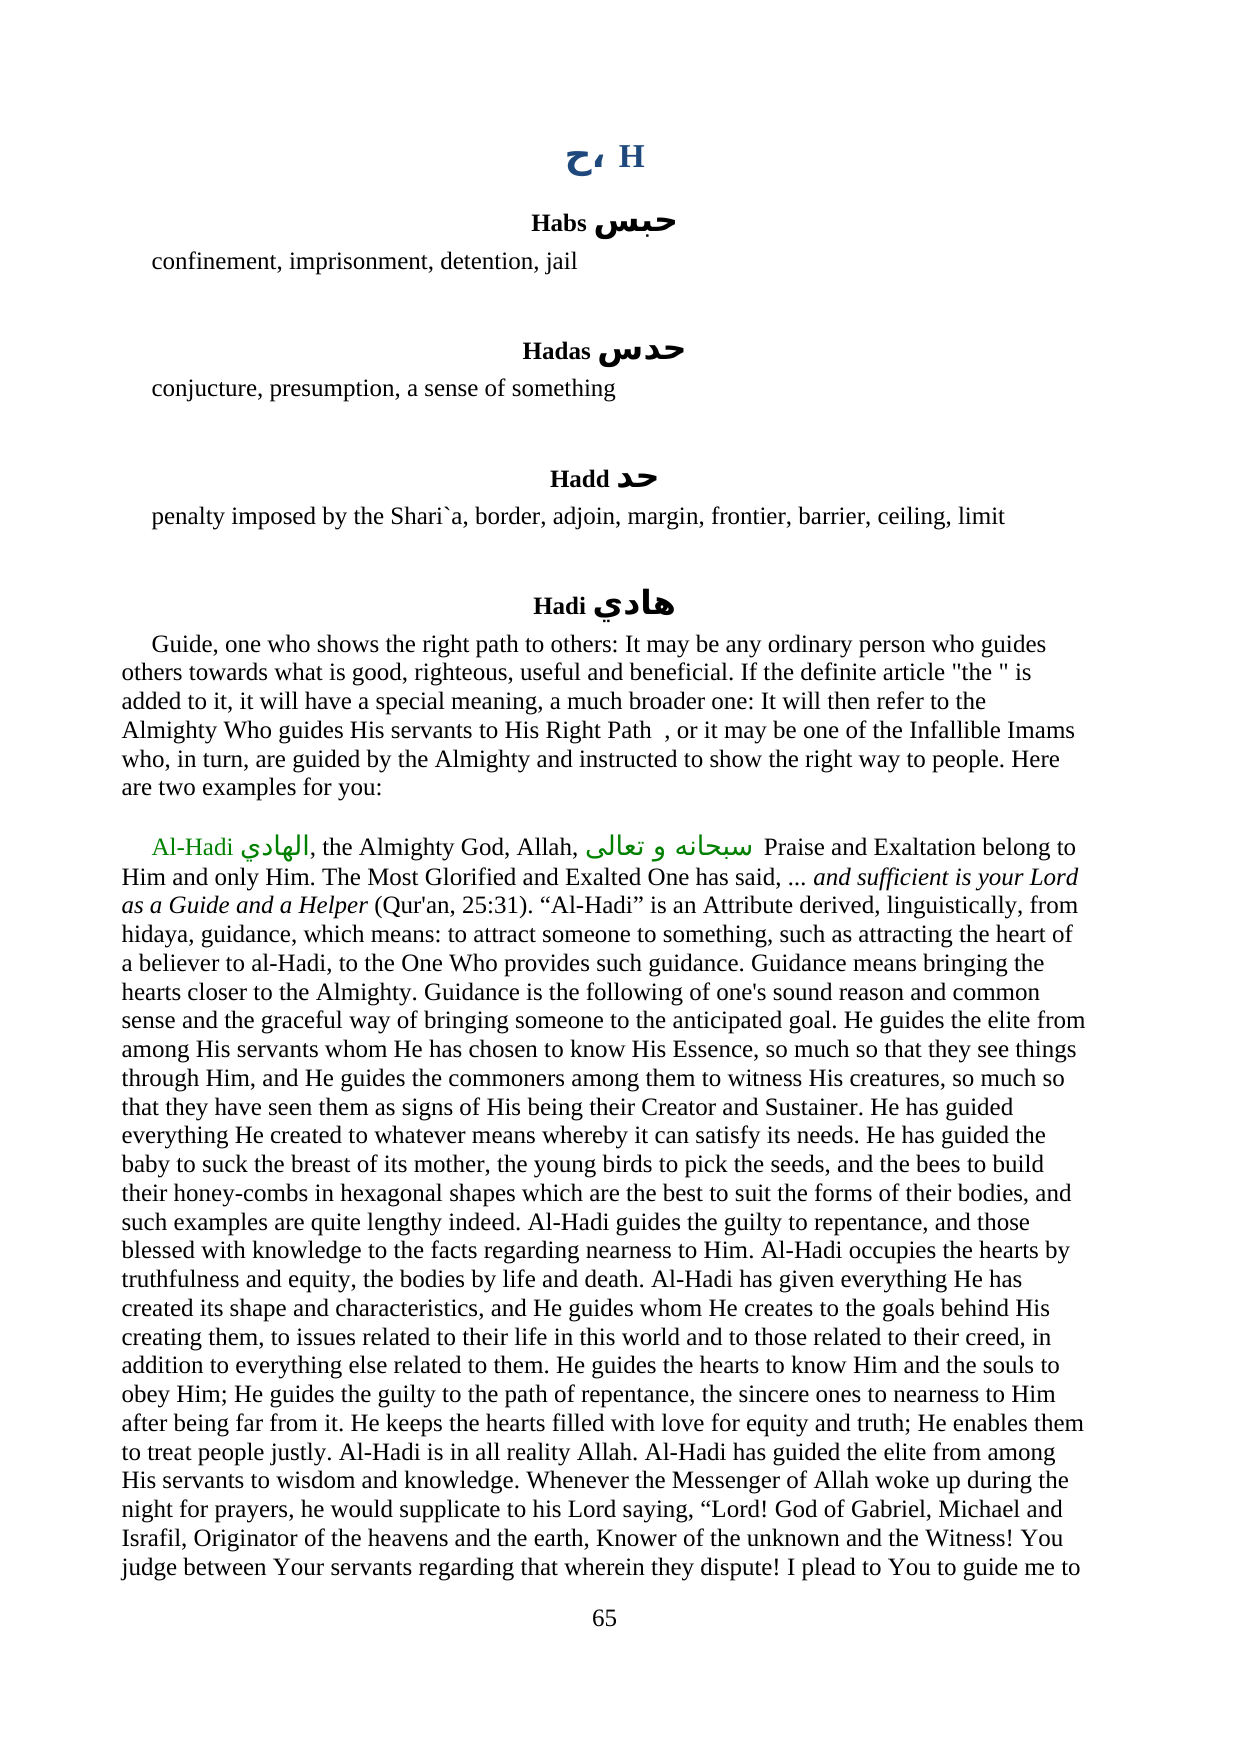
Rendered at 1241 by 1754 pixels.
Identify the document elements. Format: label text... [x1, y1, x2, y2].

text conjucture, presumption, a sense of something [121, 373, 1087, 402]
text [121, 830, 1087, 1580]
subtitle ح، H [121, 132, 1087, 176]
text Habs حبس [121, 201, 1087, 240]
text penalty imposed by the Shari`a, border, adjoin, margin, frontier, barrier, ceiling, limit [121, 501, 1087, 530]
text Hadi هادي [121, 584, 1087, 622]
text Hadd حد [121, 456, 1087, 495]
text Guide, one who shows the right path to others: It may be any ordinary person who guides others towards what is good, righteous, useful and beneficial. If the definite article "the " is added to it, it will have a special meaning, a much broader one: It will then refer to the Almighty Who guides His servants to His Right Path , or it may be one of the Infallible Imams who, in turn, are guided by the Almighty and instructed to show the right way to people. Here are two examples for you: [121, 629, 1087, 801]
text Hadas حدس [121, 328, 1087, 367]
text confinement, imprisonment, detention, jail [121, 246, 1087, 275]
